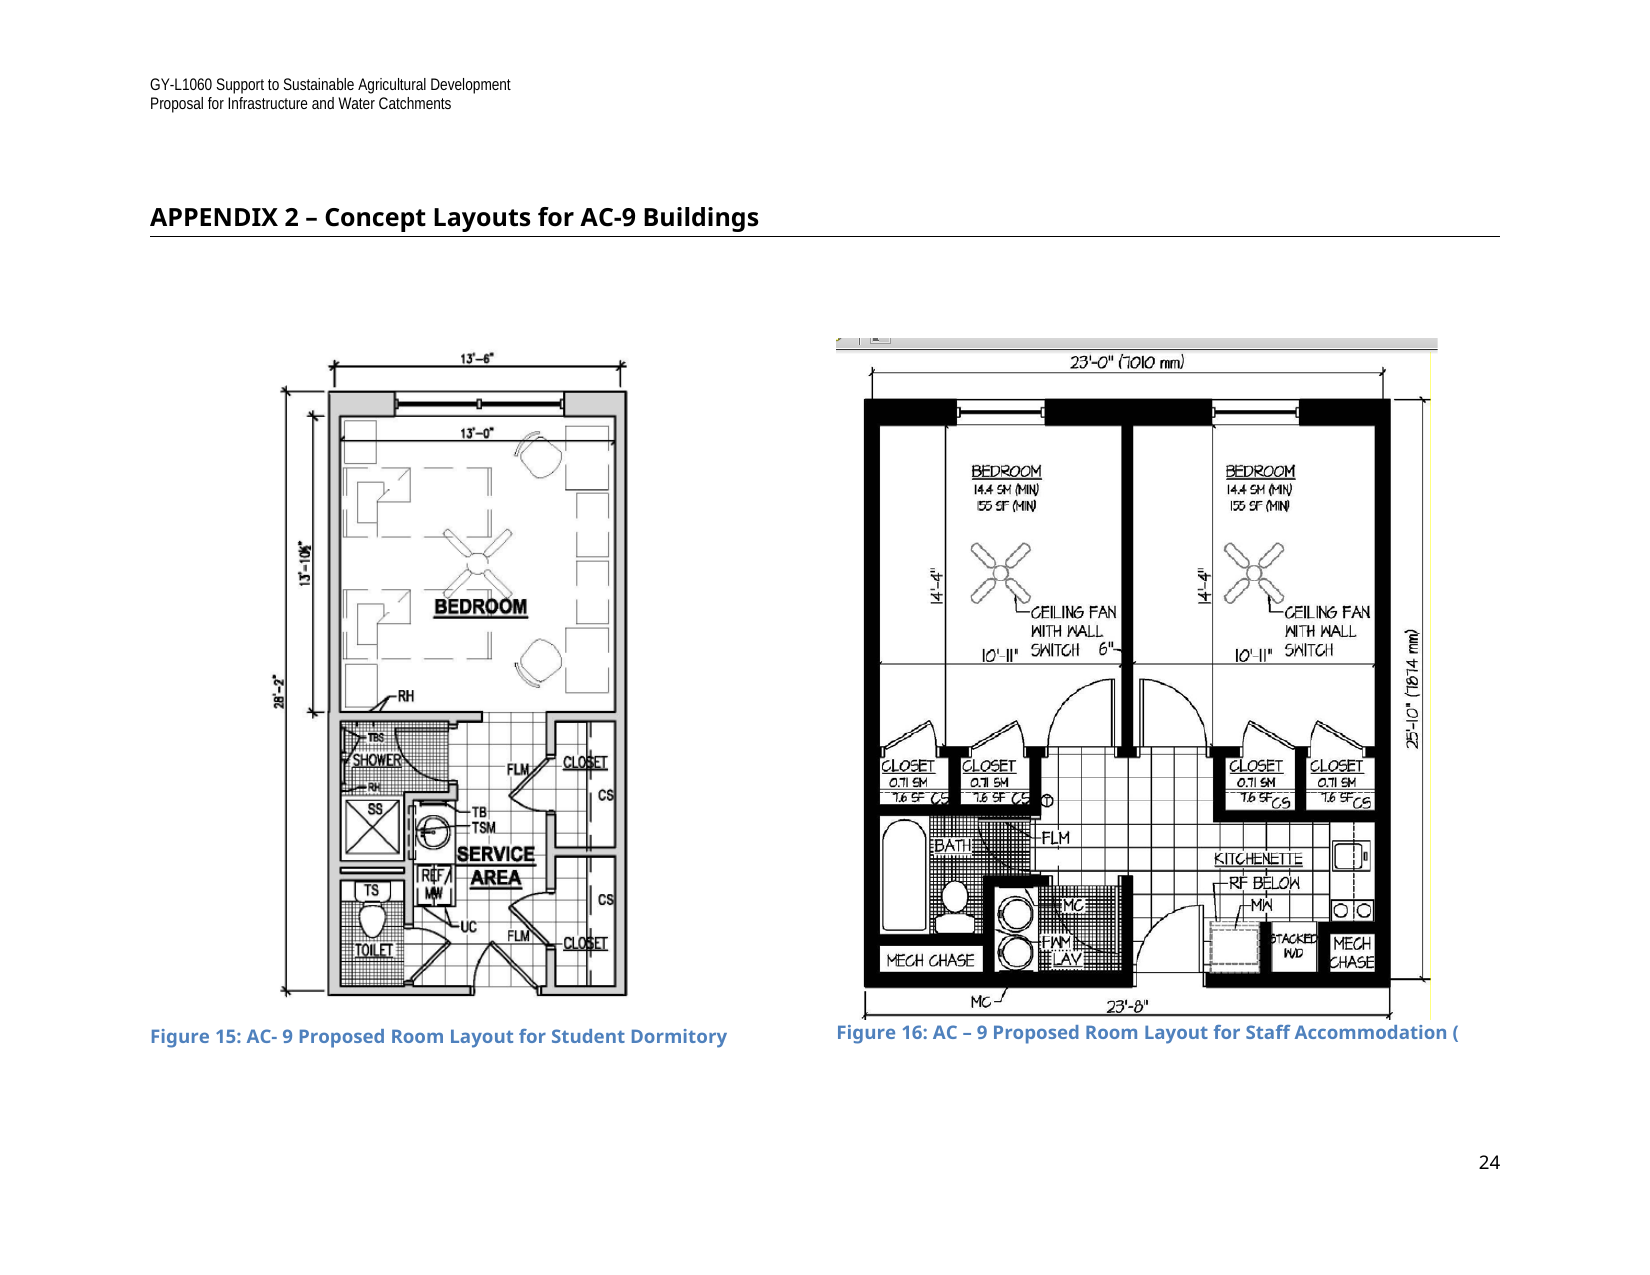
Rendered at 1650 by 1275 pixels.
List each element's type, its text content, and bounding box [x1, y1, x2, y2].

picture [836, 338, 1438, 1020]
subtitle APPENDIX 2 – Concept Layouts for AC-9 Buildings [150, 200, 1500, 236]
picture [150, 338, 704, 1024]
